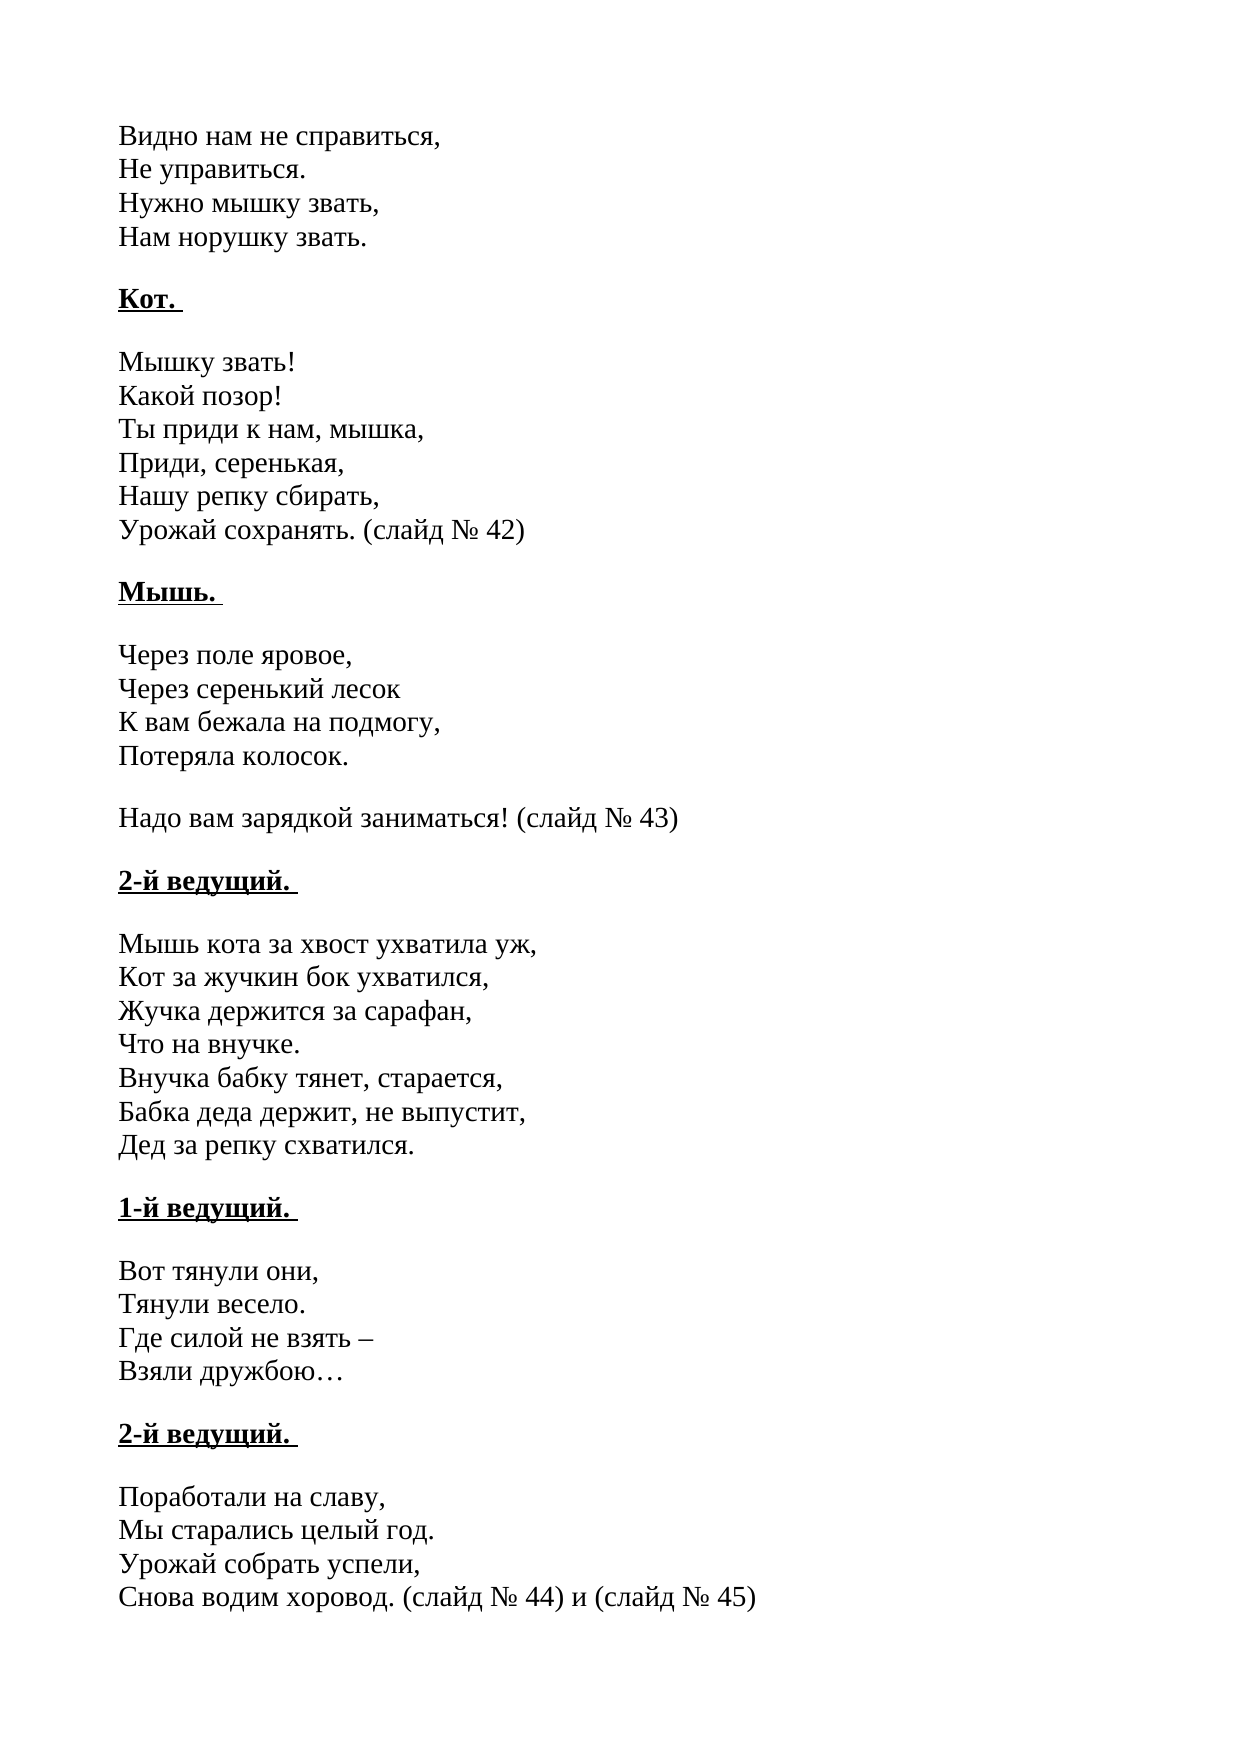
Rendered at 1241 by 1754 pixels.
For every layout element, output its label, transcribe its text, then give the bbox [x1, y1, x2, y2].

text Надо вам зарядкой заниматься! (слайд № 43) [118, 801, 1122, 834]
text Поработали на славу, Мы старались целый год. Урожай собрать успели, Снова водим хоровод. (слайд № 44) и (слайд № 45) [118, 1479, 1122, 1613]
text 1-й ведущий. [118, 1190, 1122, 1223]
text Мышь кота за хвост ухватила уж, Кот за жучкин бок ухватился, Жучка держится за сарафан, Что на внучке. Внучка бабку тянет, старается, Бабка деда держит, не выпустит, Дед за репку схватился. [118, 926, 1122, 1161]
text Через поле яровое, Через серенький лесок К вам бежала на подмогу, Потеряла колосок. [118, 637, 1122, 771]
text Видно нам не справиться, Не управиться. Нужно мышку звать, Нам норушку звать. [118, 118, 1122, 252]
text Вот тянули они, Тянули весело. Где силой не взять – Взяли дружбою… [118, 1253, 1122, 1387]
text Кот. [118, 281, 1122, 315]
text Мышь. [118, 574, 1122, 608]
text 2-й ведущий. [118, 1416, 1122, 1449]
text 2-й ведущий. [118, 863, 1122, 897]
text Мышку звать! Какой позор! Ты приди к нам, мышка, Приди, серенькая, Нашу репку сбирать, Урожай сохранять. (слайд № 42) [118, 344, 1122, 545]
